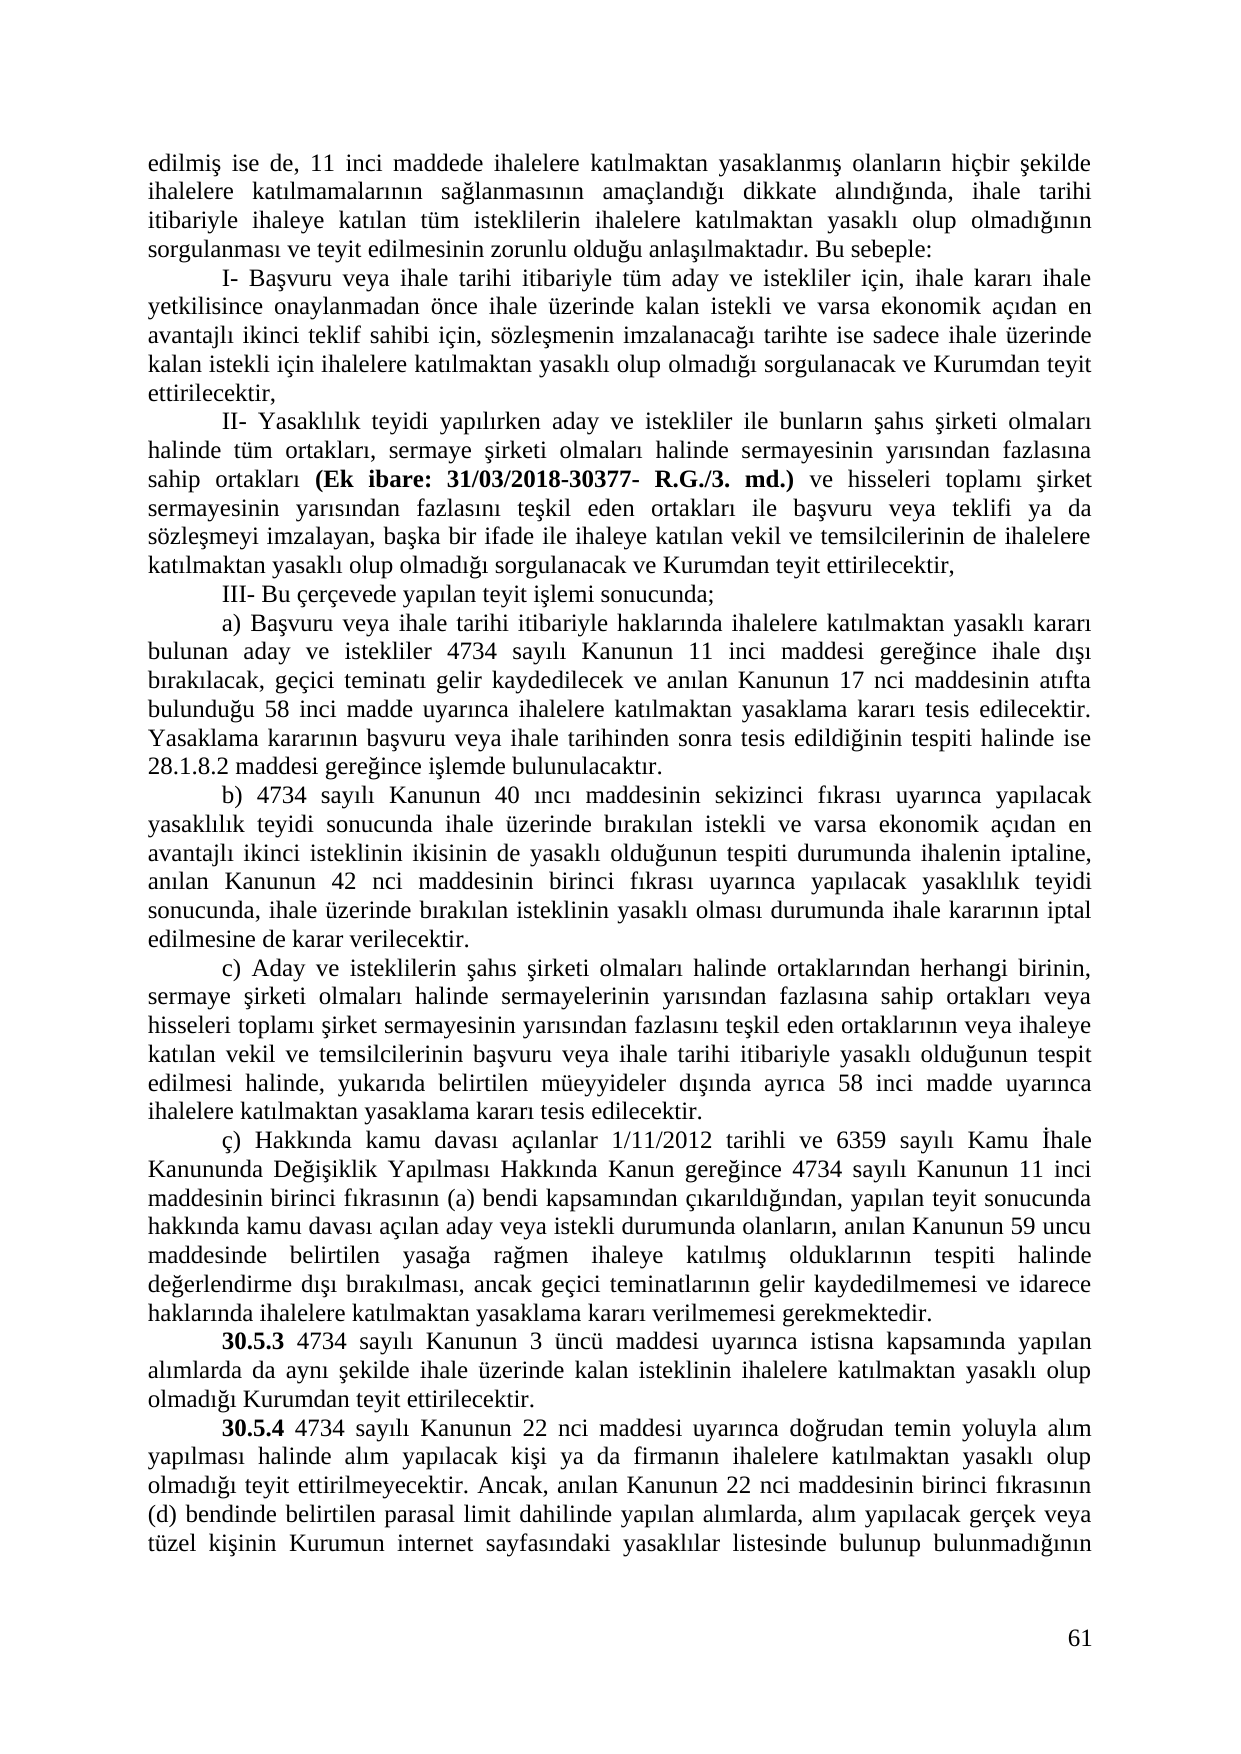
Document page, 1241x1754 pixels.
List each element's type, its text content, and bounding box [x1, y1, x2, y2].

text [148, 148, 1092, 263]
text II- Yasaklılık teyidi yapılırken aday ve istekliler ile bunların şahıs şirketi olmaları halinde tüm ortakları, sermaye şirketi olmaları halinde sermayesinin yarısından fazlasına sahip ortakları (Ek ibare: 31/03/2018-30377- R.G./3. md.) ve hisseleri toplamı şirket sermayesinin yarısından fazlasını teşkil eden ortakları ile başvuru veya teklifi ya da sözleşmeyi imzalayan, başka bir ifade ile ihaleye katılan vekil ve temsilcilerinin de ihalelere katılmaktan yasaklı olup olmadığı sorgulanacak ve Kurumdan teyit ettirilecektir, [148, 406, 1092, 579]
text III- Bu çerçevede yapılan teyit işlemi sonucunda; [148, 579, 1092, 608]
text b) 4734 sayılı Kanunun 40 ıncı maddesinin sekizinci fıkrası uyarınca yapılacak yasaklılık teyidi sonucunda ihale üzerinde bırakılan istekli ve varsa ekonomik açıdan en avantajlı ikinci isteklinin ikisinin de yasaklı olduğunun tespiti durumunda ihalenin iptaline, anılan Kanunun 42 nci maddesinin birinci fıkrası uyarınca yapılacak yasaklılık teyidi sonucunda, ihale üzerinde bırakılan isteklinin yasaklı olması durumunda ihale kararının iptal edilmesine de karar verilecektir. [148, 780, 1092, 953]
text I- Başvuru veya ihale tarihi itibariyle tüm aday ve istekliler için, ihale kararı ihale yetkilisince onaylanmadan önce ihale üzerinde kalan istekli ve varsa ekonomik açıdan en avantajlı ikinci teklif sahibi için, sözleşmenin imzalanacağı tarihte ise sadece ihale üzerinde kalan istekli için ihalelere katılmaktan yasaklı olup olmadığı sorgulanacak ve Kurumdan teyit ettirilecektir, [148, 263, 1092, 406]
text ç) Hakkında kamu davası açılanlar 1/11/2012 tarihli ve 6359 sayılı Kamu İhale Kanununda Değişiklik Yapılması Hakkında Kanun gereğince 4734 sayılı Kanunun 11 inci maddesinin birinci fıkrasının (a) bendi kapsamından çıkarıldığından, yapılan teyit sonucunda hakkında kamu davası açılan aday veya istekli durumunda olanların, anılan Kanunun 59 uncu maddesinde belirtilen yasağa rağmen ihaleye katılmış olduklarının tespiti halinde değerlendirme dışı bırakılması, ancak geçici teminatlarının gelir kaydedilmemesi ve idarece haklarında ihalelere katılmaktan yasaklama kararı verilmemesi gerekmektedir. [148, 1125, 1092, 1326]
text c) Aday ve isteklilerin şahıs şirketi olmaları halinde ortaklarından herhangi birinin, sermaye şirketi olmaları halinde sermayelerinin yarısından fazlasına sahip ortakları veya hisseleri toplamı şirket sermayesinin yarısından fazlasını teşkil eden ortaklarının veya ihaleye katılan vekil ve temsilcilerinin başvuru veya ihale tarihi itibariyle yasaklı olduğunun tespit edilmesi halinde, yukarıda belirtilen müeyyideler dışında ayrıca 58 inci madde uyarınca ihalelere katılmaktan yasaklama kararı tesis edilecektir. [148, 953, 1092, 1125]
text a) Başvuru veya ihale tarihi itibariyle haklarında ihalelere katılmaktan yasaklı kararı bulunan aday ve istekliler 4734 sayılı Kanunun 11 inci maddesi gereğince ihale dışı bırakılacak, geçici teminatı gelir kaydedilecek ve anılan Kanunun 17 nci maddesinin atıfta bulunduğu 58 inci madde uyarınca ihalelere katılmaktan yasaklama kararı tesis edilecektir. Yasaklama kararının başvuru veya ihale tarihinden sonra tesis edildiğinin tespiti halinde ise 28.1.8.2 maddesi gereğince işlemde bulunulacaktır. [148, 608, 1092, 780]
text 30.5.3 4734 sayılı Kanunun 3 üncü maddesi uyarınca istisna kapsamında yapılan alımlarda da aynı şekilde ihale üzerinde kalan isteklinin ihalelere katılmaktan yasaklı olup olmadığı Kurumdan teyit ettirilecektir. [148, 1326, 1092, 1413]
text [148, 1413, 1092, 1556]
